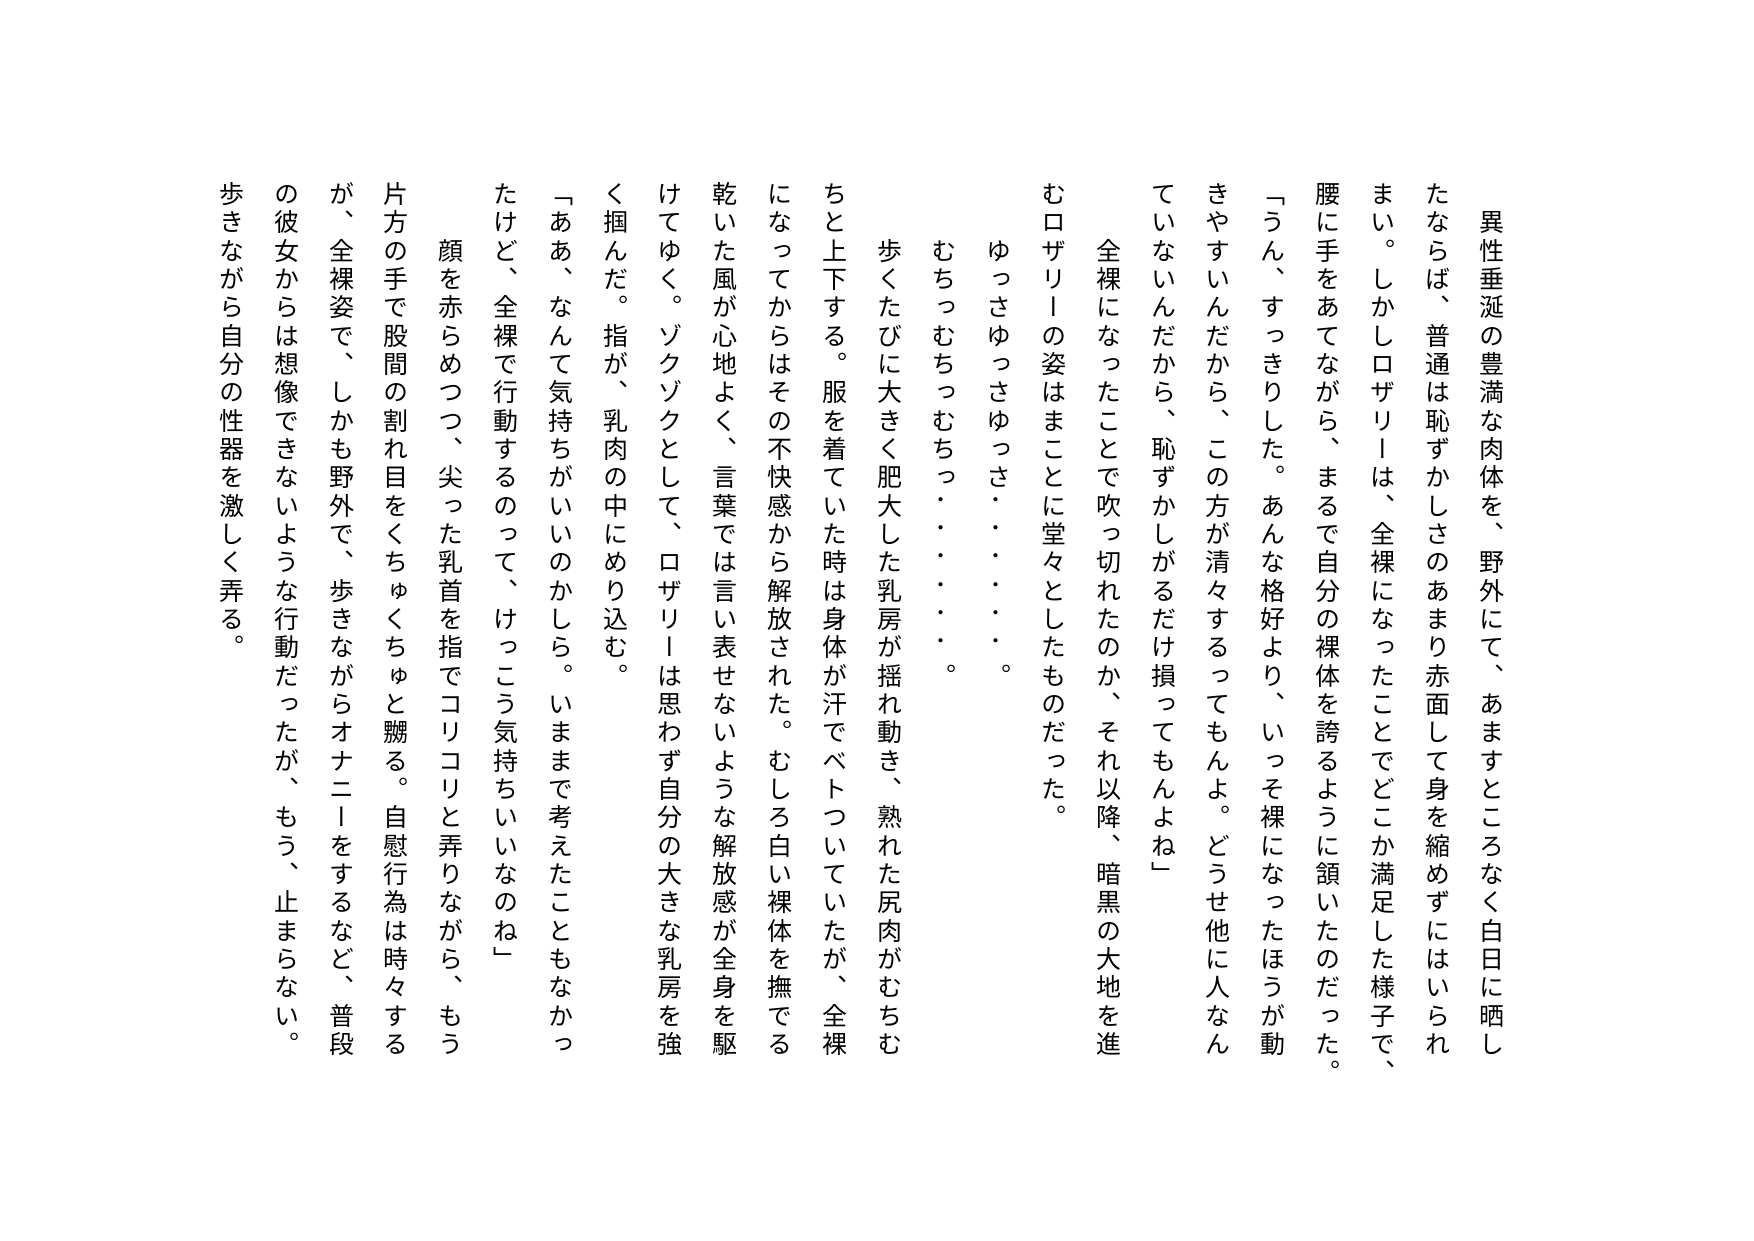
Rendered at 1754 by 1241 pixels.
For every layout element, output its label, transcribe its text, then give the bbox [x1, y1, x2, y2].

text 「ああ、なんて気持ちがいいのかしら。いままで考えたこともなかったけど、全裸で行動するのって、けっこう気持ちいいなのね」 [479, 181, 588, 1059]
text 顔を赤らめつつ、尖った乳首を指でコリコリと弄りながら、もう片方の手で股間の割れ目をくちゅくちゅと嬲る。自慰行為は時々するが、全裸姿で、しかも野外で、歩きながらオナニーをするなど、普段の彼女からは想像できないような行動だったが、もう、止まらない。歩きながら自分の性器を激しく弄る。 [205, 181, 479, 1059]
text 異性垂涎の豊満な肉体を、野外にて、あますところなく白日に晒したならば、普通は恥ずかしさのあまり赤面して身を縮めずにはいられまい。しかしロザリーは、全裸になったことでどこか満足した様子で、腰に手をあてながら、まるで自分の裸体を誇るように頷いたのだった。 [1301, 181, 1520, 1059]
text 全裸になったことで吹っ切れたのか、それ以降、暗黒の大地を進むロザリーの姿はまことに堂々としたものだった。 [1027, 181, 1136, 1059]
text むちっむちっむちっ･･････。 [917, 181, 972, 1059]
text 「うん、すっきりした。あんな格好より、いっそ裸になったほうが動きやすいんだから、この方が清々するってもんよ。どうせ他に人なんていないんだから、恥ずかしがるだけ損ってもんよね」 [1136, 181, 1301, 1059]
text 歩くたびに大きく肥大した乳房が揺れ動き、熟れた尻肉がむちむちと上下する。服を着ていた時は身体が汗でベトついていたが、全裸になってからはその不快感から解放された。むしろ白い裸体を撫でる乾いた風が心地よく、言葉では言い表せないような解放感が全身を駆けてゆく。ゾクゾクとして、ロザリーは思わず自分の大きな乳房を強く掴んだ。指が、乳肉の中にめり込む。 [588, 181, 917, 1059]
text ゆっさゆっさゆっさ･･････。 [972, 181, 1027, 1059]
